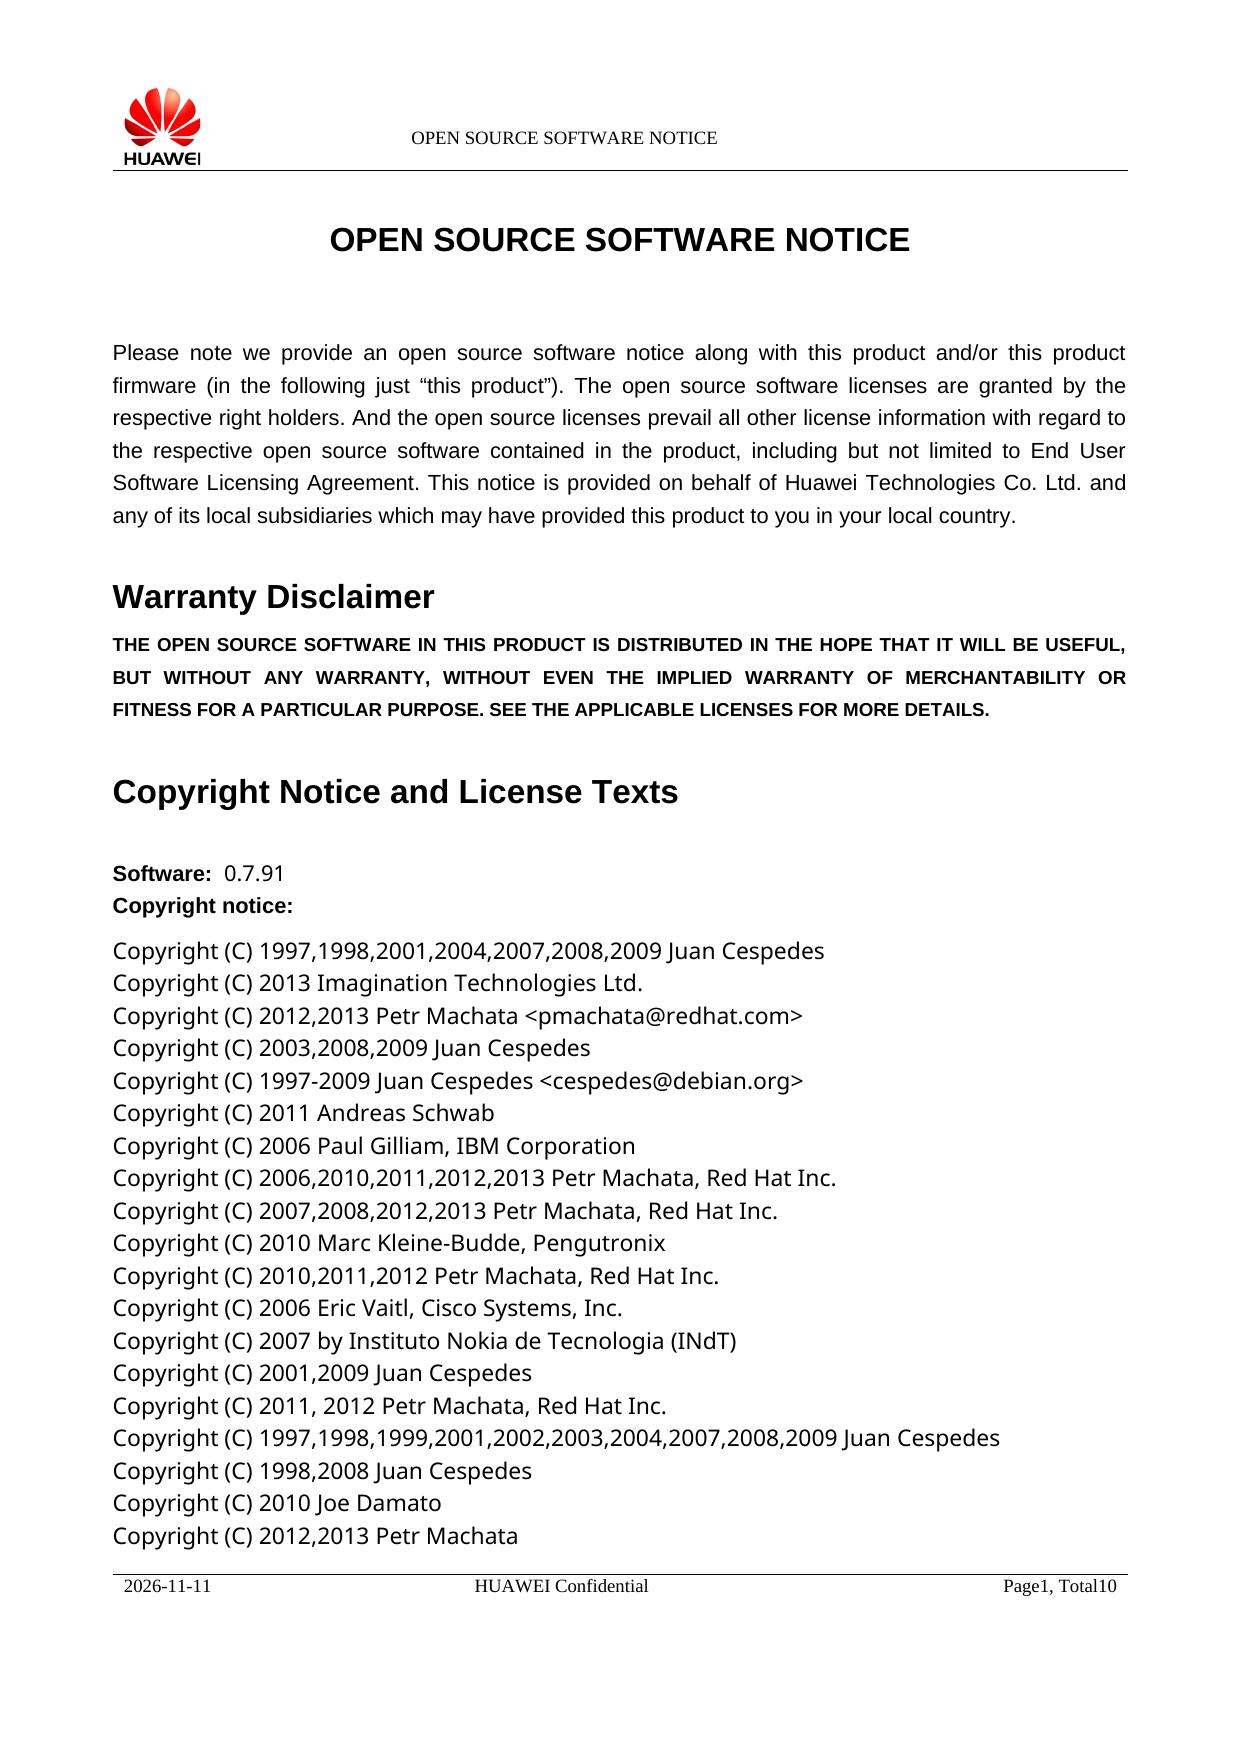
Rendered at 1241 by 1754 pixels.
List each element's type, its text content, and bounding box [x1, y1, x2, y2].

text The open source software in this product is distributed in the hope that it will be useful, but WITHOUT ANY WARRANTY, without even the implied warranty of MERCHANTABILITY or FITNESS FOR A PARTICULAR PURPOSE. See the applicable licenses for more details. [112, 629, 1128, 726]
picture [124, 88, 201, 165]
text Copyright notice: [112, 889, 1128, 921]
text OPEN SOURCE SOFTWARE NOTICE [112, 206, 1128, 271]
text Copyright Notice and License Texts [112, 759, 1128, 824]
title Software: 0.7.91 [112, 856, 1128, 889]
text Please note we provide an open source software notice along with this product and/or this product firmware (in the following just “this product”). The open source software licenses are granted by the respective right holders. And the open source licenses prevail all other license information with regard to the respective open source software contained in the product, including but not limited to End User Software Licensing Agreement. This notice is provided on behalf of Huawei Technologies Co. Ltd. and any of its local subsidiaries which may have provided this product to you in your local country. [112, 336, 1128, 531]
text Warranty Disclaimer [112, 564, 1128, 629]
